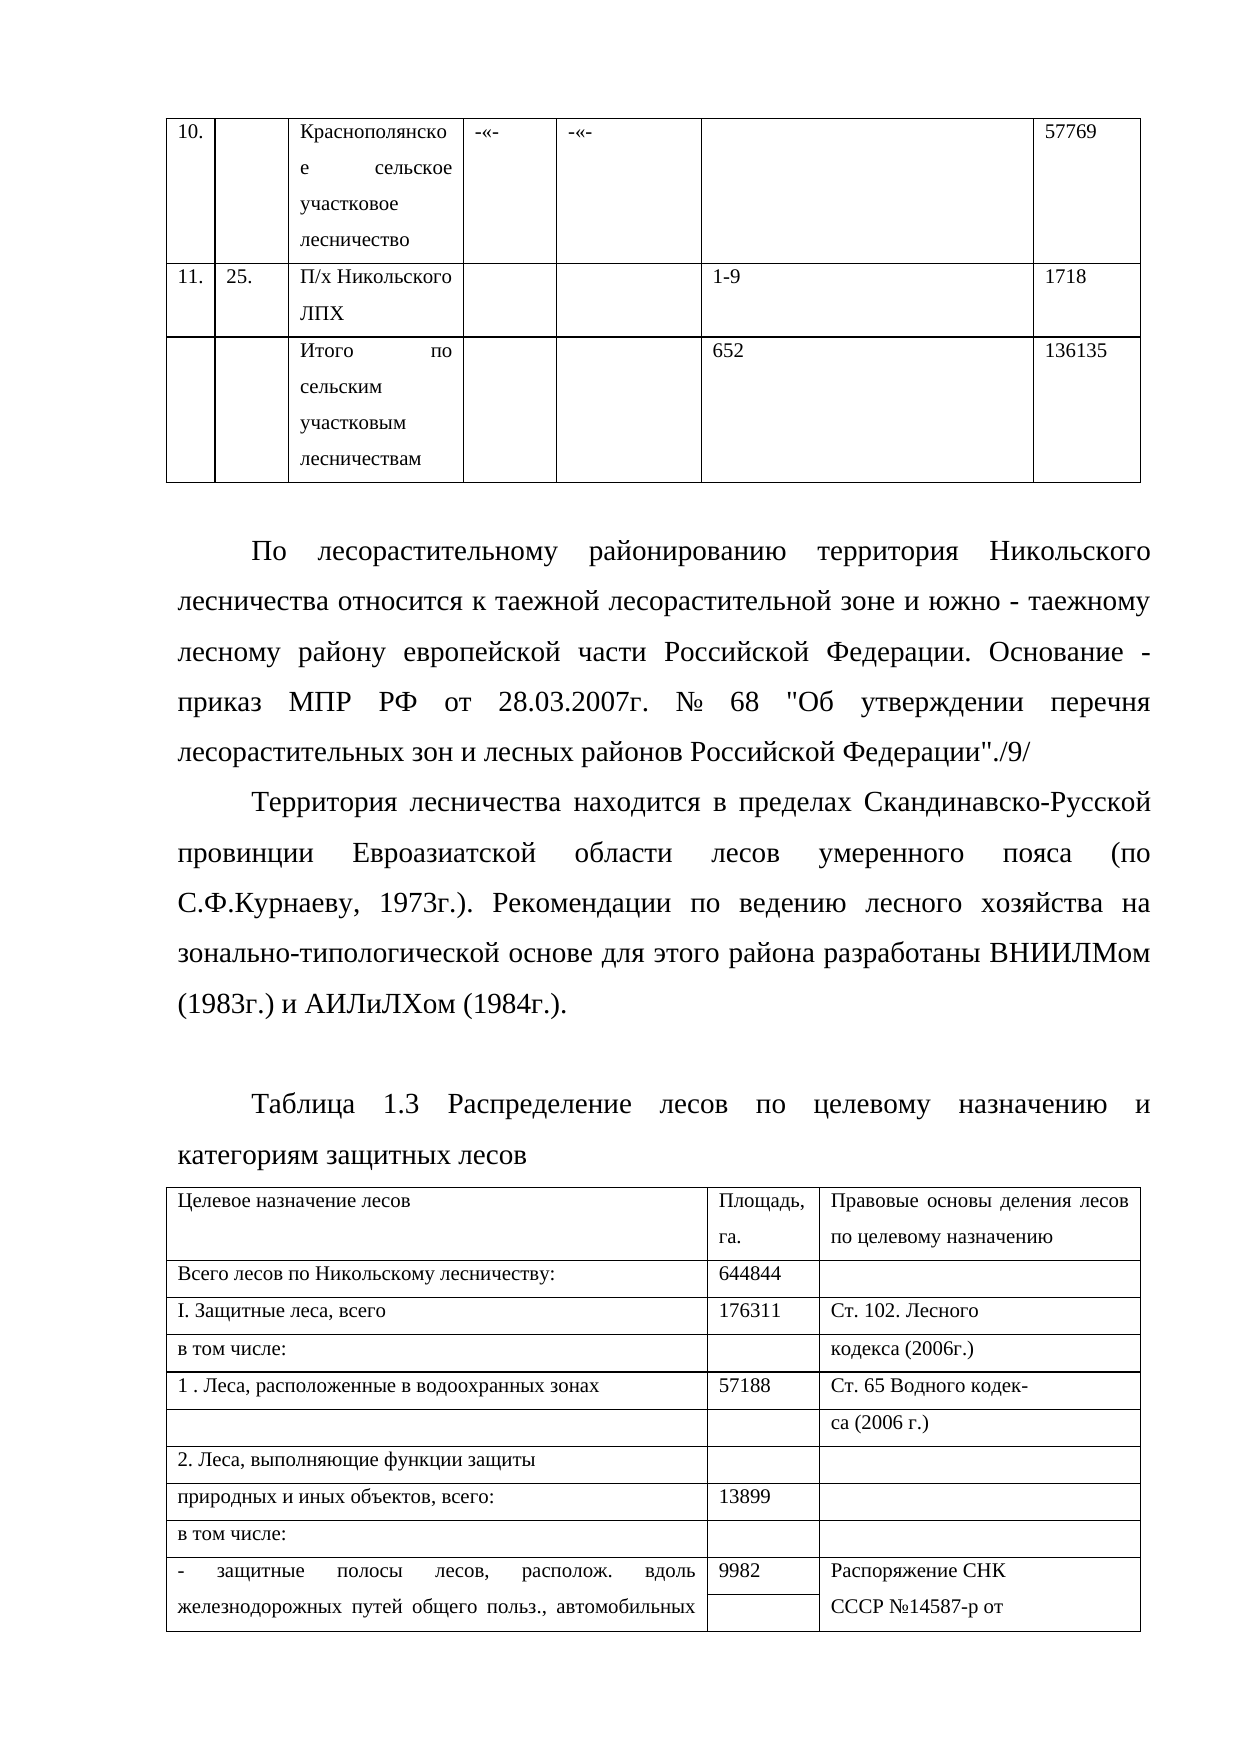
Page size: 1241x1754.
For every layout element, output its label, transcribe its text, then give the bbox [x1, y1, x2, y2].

table_cell 176311 [708, 1298, 819, 1334]
table_cell -«- [464, 119, 556, 263]
table_cell Итого по сельским участковым лесничествам [289, 338, 463, 482]
text Таблица 1.3 Распределение лесов по целевому назначению и категориям защитных лесов [177, 1086, 1152, 1170]
table_cell -«- [557, 119, 701, 263]
table_cell 1718 [1034, 264, 1140, 336]
table_cell 25. [216, 264, 288, 336]
table_cell [708, 1521, 819, 1557]
table_cell [216, 338, 288, 482]
table_cell са (.) [820, 1410, 1140, 1446]
table_cell [820, 1261, 1140, 1297]
table_cell Всего лесов по Никольскому лесничеству: [167, 1261, 707, 1297]
table_cell в том числе: [167, 1335, 707, 1371]
table_cell [464, 338, 556, 482]
table_cell 1-9 [702, 264, 1033, 336]
table_cell [708, 1447, 819, 1483]
text По лесорастительному районированию территория Никольского лесничества относится к таежной лесорастительной зоне и южно - таежному лесному району европейской части Российской Федерации. Основание - приказ МПР РФ от 28.03.2007г. № 68 "Об утверждении перечня лесорастительных зон и лесных районов Российской Федерации"./9/ [177, 533, 1152, 768]
table_cell [708, 1410, 819, 1446]
table_cell [820, 1521, 1140, 1557]
table_cell 11. [167, 264, 214, 336]
table_cell I. Защитные леса, всего [167, 1298, 707, 1334]
table_cell 136135 [1034, 338, 1140, 482]
table_cell - защитные полосы лесов, располож. вдоль железнодорожных путей общего польз., автомобильных дорог общего польз., находящихся в собственности субъектов РФ [167, 1558, 707, 1631]
table_cell [557, 338, 701, 482]
table_header Правовые основы деления лесов по целевому назначению [820, 1188, 1140, 1260]
table_cell [464, 264, 556, 336]
table_cell [167, 1410, 707, 1446]
table_cell [708, 1595, 819, 1631]
table_cell [820, 1447, 1140, 1483]
table_header Целевое назначение лесов [167, 1188, 707, 1260]
table_cell 57188 [708, 1373, 819, 1408]
table_header Площадь, га. [708, 1188, 819, 1260]
table_cell 13899 [708, 1484, 819, 1520]
table_cell [820, 1484, 1140, 1520]
table_cell [216, 119, 288, 263]
table_cell [702, 119, 1033, 263]
table_cell кодекса (2006г.) [820, 1335, 1140, 1371]
table_cell 57769 [1034, 119, 1140, 263]
table_cell 652 [702, 338, 1033, 482]
table_cell 1 . Леса, расположенные в водоохранных зонах [167, 1373, 707, 1408]
table_cell [557, 264, 701, 336]
table_cell [708, 1335, 819, 1371]
table_cell в том числе: [167, 1521, 707, 1557]
table_cell 2. Леса, выполняющие функции защиты [167, 1447, 707, 1483]
table_cell 644844 [708, 1261, 819, 1297]
text Территория лесничества находится в пределах Скандинавско-Русской провинции Евроазиатской области лесов умеренного пояса (по С.Ф.Курнаеву, 1973г.). Рекомендации по ведению лесного хозяйства на зонально-типологической основе для этого района разработаны ВНИИЛМом (1983г.) и АИЛиЛХом (1984г.). [177, 784, 1152, 1019]
table_cell природных и иных объектов, всего: [167, 1484, 707, 1520]
table_cell Ст. 102. Лесного [820, 1298, 1140, 1334]
table_cell Краснополянское сельское участковое лесничество [289, 119, 463, 263]
table_cell П/х Никольского ЛПХ [289, 264, 463, 336]
table_cell [167, 338, 214, 482]
table_cell 9982 [708, 1558, 819, 1594]
table_cell 10. [167, 119, 214, 263]
table_cell Ст. 65 Водного кодек- [820, 1373, 1140, 1408]
table_cell Распоряжение СНК СССР №14587-р от 14.07.1944г. [820, 1558, 1140, 1631]
